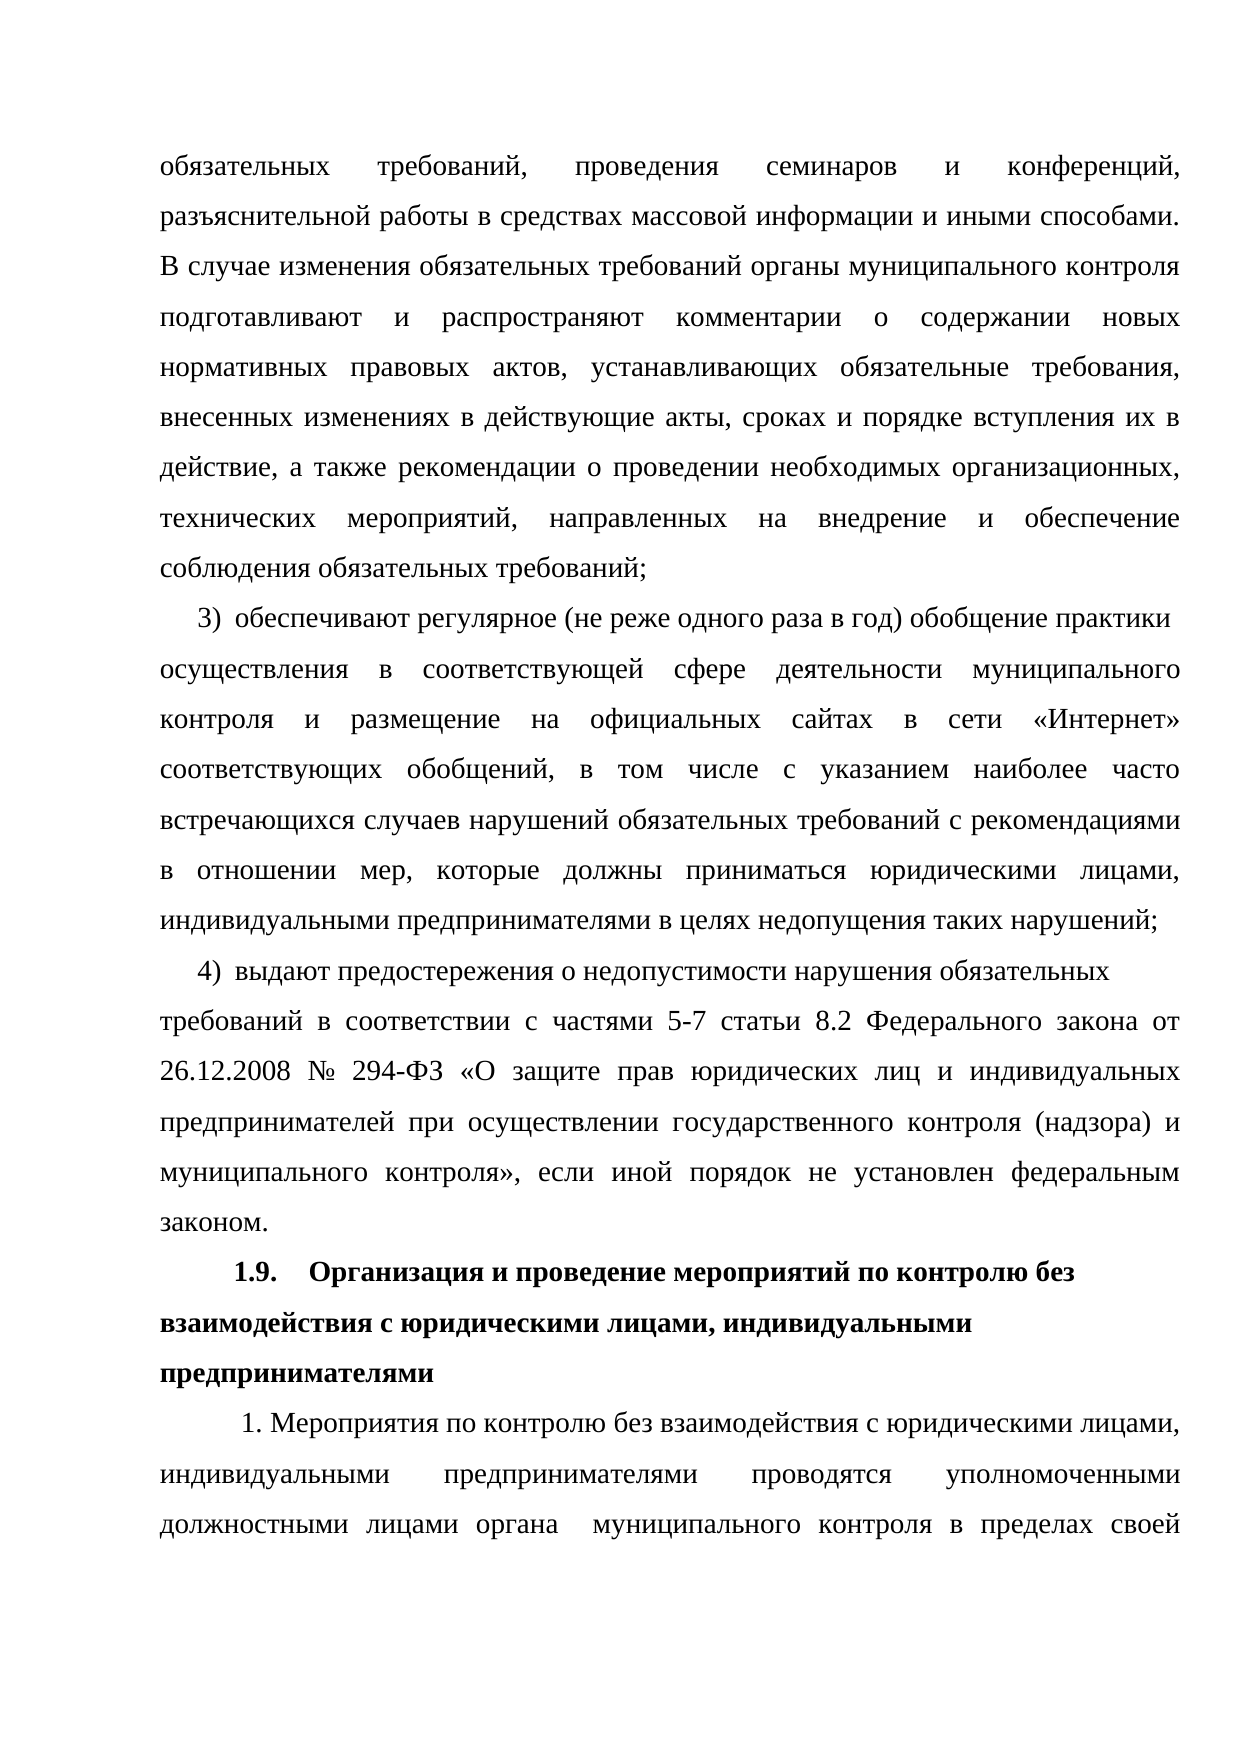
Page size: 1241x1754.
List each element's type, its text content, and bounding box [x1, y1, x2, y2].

text осуществления в соответствующей сфере деятельности муниципального контроля и размещение на официальных сайтах в сети «Интернет» соответствующих обобщений, в том числе с указанием наиболее часто встречающихся случаев нарушений обязательных требований с рекомендациями в отношении мер, которые должны приниматься юридическими лицами, индивидуальными предпринимателями в целях недопущения таких нарушений; [159, 651, 1181, 936]
list Организация и проведение мероприятий по контролю без [233, 1254, 1181, 1288]
list обеспечивают регулярное (не реже одного раза в год) обобщение практики [197, 601, 1181, 634]
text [159, 148, 1181, 584]
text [159, 1406, 1181, 1540]
list выдают предостережения о недопустимости нарушения обязательных [197, 953, 1181, 986]
text требований в соответствии с частями 5-7 статьи 8.2 Федерального закона от 26.12.2008 № 294-ФЗ «О защите прав юридических лиц и индивидуальных предпринимателей при осуществлении государственного контроля (надзора) и муниципального контроля», если иной порядок не установлен федеральным законом. [159, 1003, 1181, 1238]
text взаимодействия с юридическими лицами, индивидуальными предпринимателями [159, 1305, 1181, 1389]
